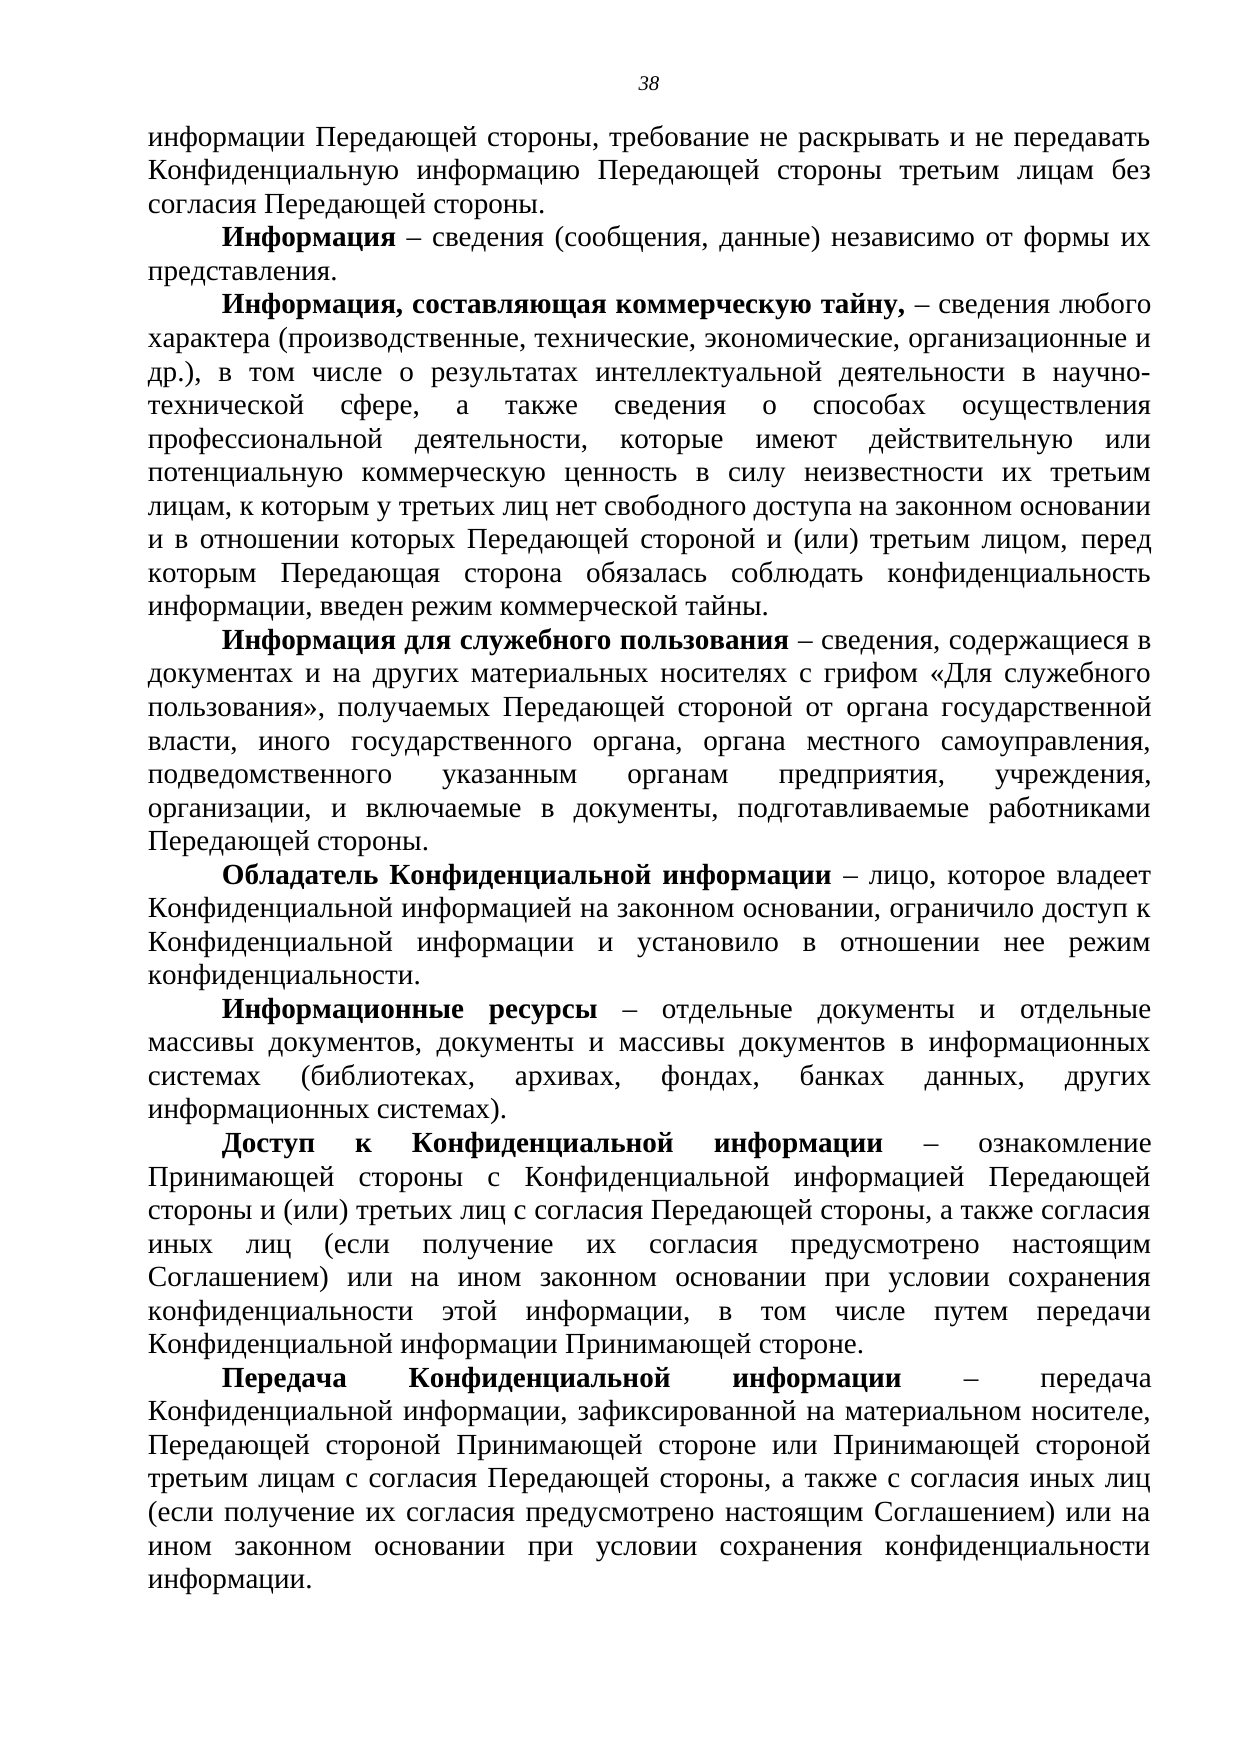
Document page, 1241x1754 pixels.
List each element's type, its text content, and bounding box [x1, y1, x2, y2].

text Информация для служебного пользования – сведения, содержащиеся в документах и на других материальных носителях с грифом «Для служебного пользования», получаемых Передающей стороной от органа государственной власти, иного государственного органа, органа местного самоуправления, подведомственного указанным органам предприятия, учреждения, организации, и включаемые в документы, подготавливаемые работниками Передающей стороны. [148, 622, 1152, 857]
text Доступ к Конфиденциальной информации – ознакомление Принимающей стороны с Конфиденциальной информацией Передающей стороны и (или) третьих лиц с согласия Передающей стороны, а также согласия иных лиц (если получение их согласия предусмотрено настоящим Соглашением) или на ином законном основании при условии сохранения конфиденциальности этой информации, в том числе путем передачи Конфиденциальной информации Принимающей стороне. [148, 1125, 1152, 1360]
text Обладатель Конфиденциальной информации – лицо, которое владеет Конфиденциальной информацией на законном основании, ограничило доступ к Конфиденциальной информации и установило в отношении нее режим конфиденциальности. [148, 857, 1152, 991]
text Информация, составляющая коммерческую тайну, – сведения любого характера (производственные, технические, экономические, организационные и др.), в том числе о результатах интеллектуальной деятельности в научно-технической сфере, а также сведения о способах осуществления профессиональной деятельности, которые имеют действительную или потенциальную коммерческую ценность в силу неизвестности их третьим лицам, к которым у третьих лиц нет свободного доступа на законном основании и в отношении которых Передающей стороной и (или) третьим лицом, перед которым Передающая сторона обязалась соблюдать конфиденциальность информации, введен режим коммерческой тайны. [148, 287, 1152, 622]
text Передача Конфиденциальной информации – передача Конфиденциальной информации, зафиксированной на материальном носителе, Передающей стороной Принимающей стороне или Принимающей стороной третьим лицам с согласия Передающей стороны, а также с согласия иных лиц (если получение их согласия предусмотрено настоящим Соглашением) или на ином законном основании при условии сохранения конфиденциальности информации. [148, 1360, 1152, 1595]
text Информационные ресурсы – отдельные документы и отдельные массивы документов, документы и массивы документов в информационных системах (библиотеках, архивах, фондах, банках данных, других информационных системах). [148, 991, 1152, 1125]
text Информация – сведения (сообщения, данные) независимо от формы их представления. [148, 219, 1152, 287]
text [148, 119, 1152, 219]
